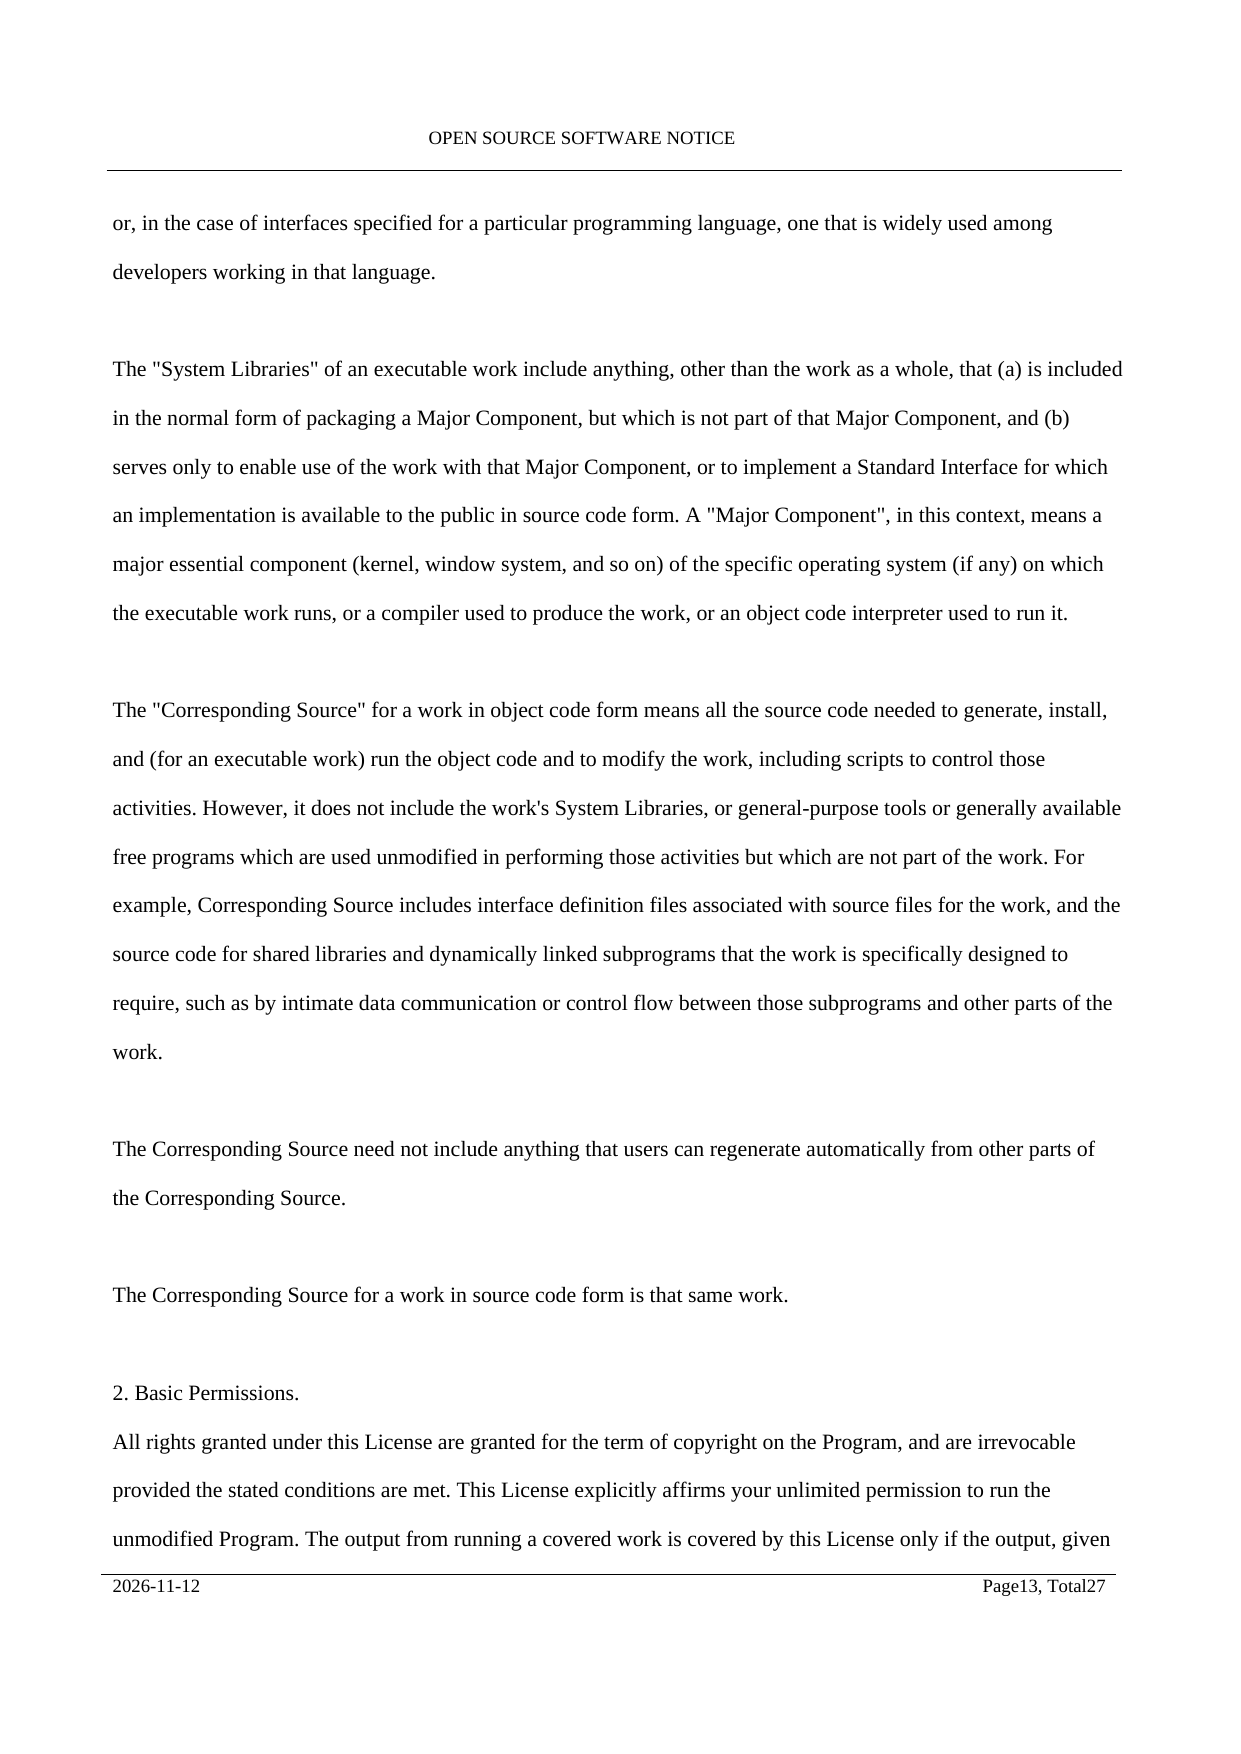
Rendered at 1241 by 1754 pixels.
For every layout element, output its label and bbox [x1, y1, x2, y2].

text [112, 206, 1128, 1555]
